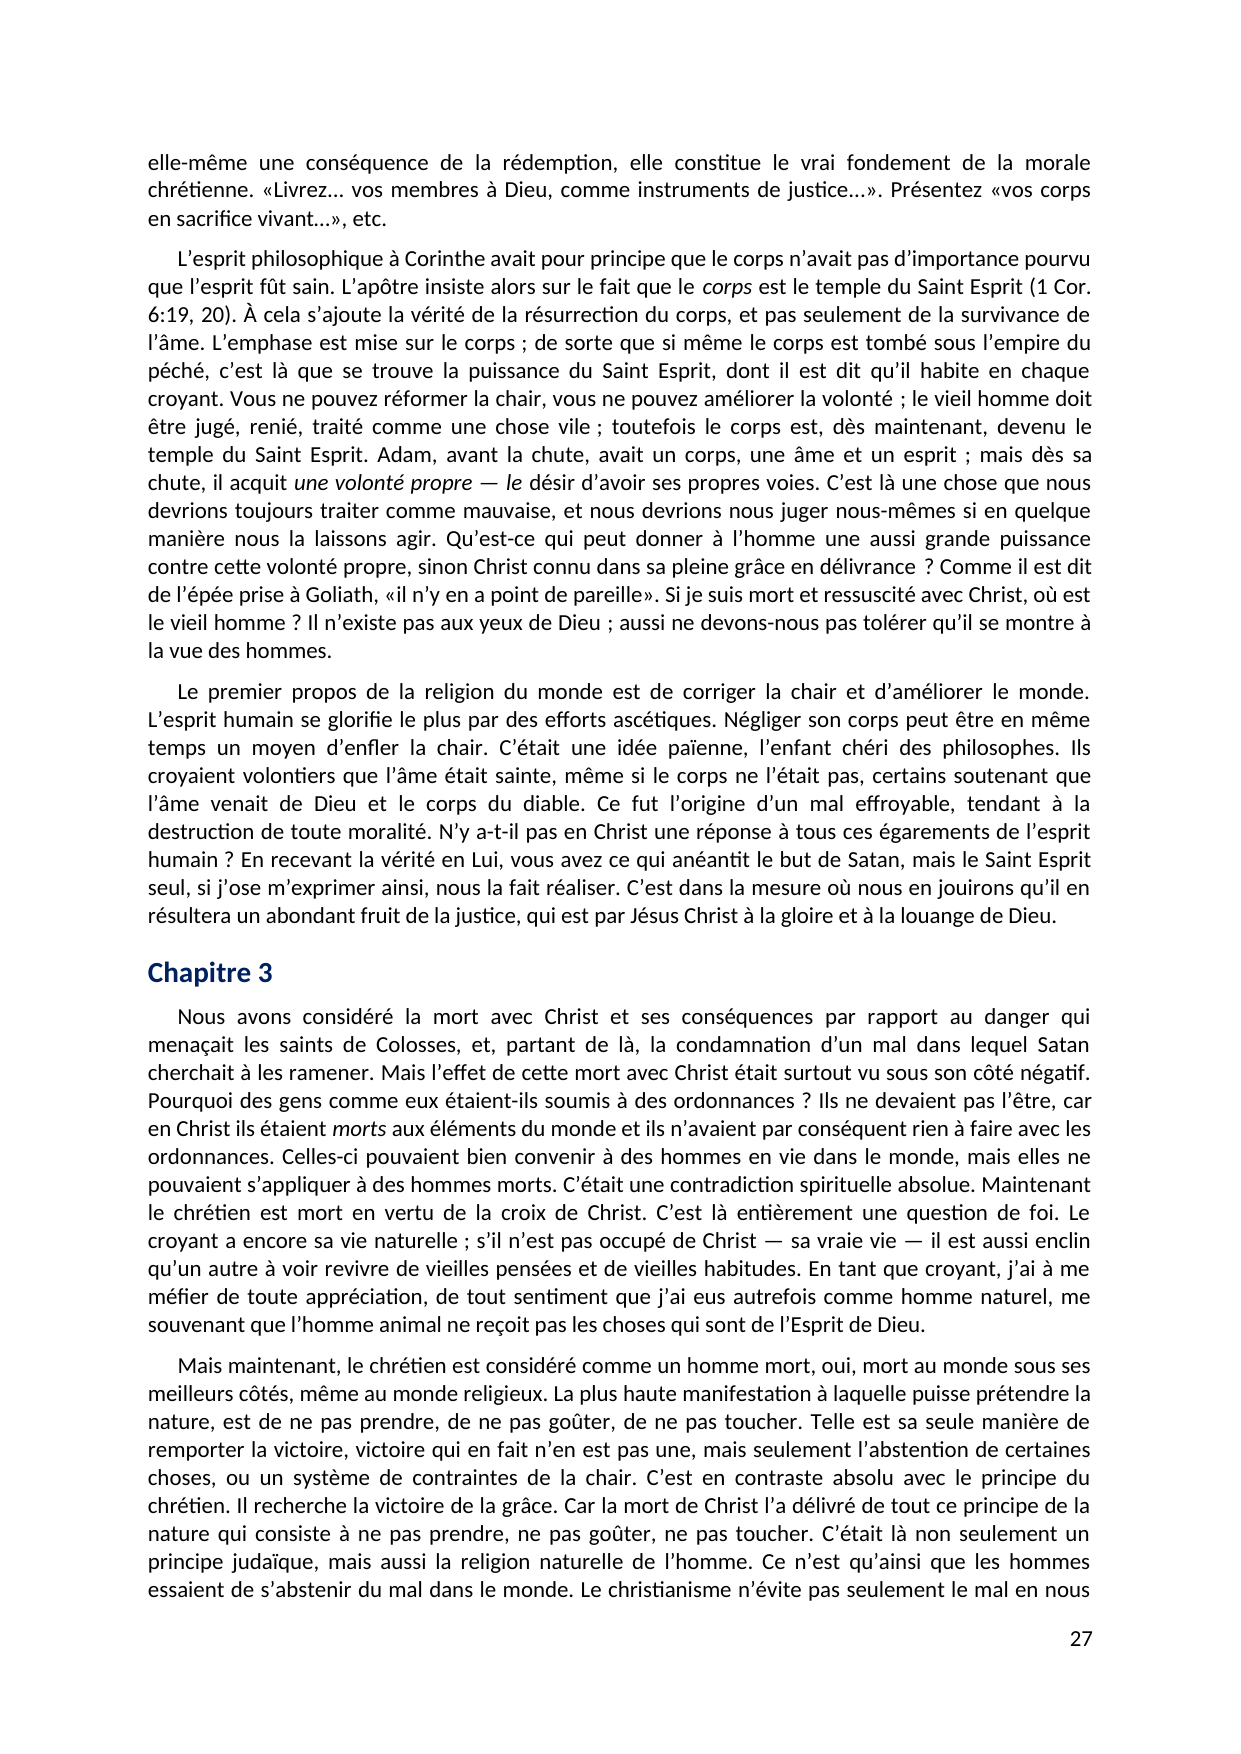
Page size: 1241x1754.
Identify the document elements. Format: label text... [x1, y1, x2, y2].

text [148, 1351, 1093, 1603]
text Nous avons considéré la mort avec Christ et ses conséquences par rapport au danger qui menaçait les saints de Colosses, et, partant de là, la condamnation d’un mal dans lequel Satan cherchait à les ramener. Mais l’effet de cette mort avec Christ était surtout vu sous son côté négatif. Pourquoi des gens comme eux étaient-ils soumis à des ordonnances ? Ils ne devaient pas l’être, car en Christ ils étaient morts aux éléments du monde et ils n’avaient par conséquent rien à faire avec les ordonnances. Celles-ci pouvaient bien convenir à des hommes en vie dans le monde, mais elles ne pouvaient s’appliquer à des hommes morts. C’était une contradiction spirituelle absolue. Maintenant le chrétien est mort en vertu de la croix de Christ. C’est là entièrement une question de foi. Le croyant a encore sa vie naturelle ; s’il n’est pas occupé de Christ — sa vraie vie — il est aussi enclin qu’un autre à voir revivre de vieilles pensées et de vieilles habitudes. En tant que croyant, j’ai à me méfier de toute appréciation, de tout sentiment que j’ai eus autrefois comme homme naturel, me souvenant que l’homme animal ne reçoit pas les choses qui sont de l’Esprit de Dieu. [148, 1002, 1093, 1338]
text Le premier propos de la religion du monde est de corriger la chair et d’améliorer le monde. L’esprit humain se glorifie le plus par des efforts ascétiques. Négliger son corps peut être en même temps un moyen d’enfler la chair. C’était une idée païenne, l’enfant chéri des philosophes. Ils croyaient volontiers que l’âme était sainte, même si le corps ne l’était pas, certains soutenant que l’âme venait de Dieu et le corps du diable. Ce fut l’origine d’un mal effroyable, tendant à la destruction de toute moralité. N’y a-t-il pas en Christ une réponse à tous ces égarements de l’esprit humain ? En recevant la vérité en Lui, vous avez ce qui anéantit le but de Satan, mais le Saint Esprit seul, si j’ose m’exprimer ainsi, nous la fait réaliser. C’est dans la mesure où nous en jouirons qu’il en résultera un abondant fruit de la justice, qui est par Jésus Christ à la gloire et à la louange de Dieu. [148, 677, 1093, 929]
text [148, 148, 1093, 232]
subtitle Chapitre 3 [148, 954, 1093, 990]
text L’esprit philosophique à Corinthe avait pour principe que le corps n’avait pas d’importance pourvu que l’esprit fût sain. L’apôtre insiste alors sur le fait que le corps est le temple du Saint Esprit (1 Cor. 6:19, 20). À cela s’ajoute la vérité de la résurrection du corps, et pas seulement de la survivance de l’âme. L’emphase est mise sur le corps ; de sorte que si même le corps est tombé sous l’empire du péché, c’est là que se trouve la puissance du Saint Esprit, dont il est dit qu’il habite en chaque croyant. Vous ne pouvez réformer la chair, vous ne pouvez améliorer la volonté ; le vieil homme doit être jugé, renié, traité comme une chose vile ; toutefois le corps est, dès maintenant, devenu le temple du Saint Esprit. Adam, avant la chute, avait un corps, une âme et un esprit ; mais dès sa chute, il acquit une volonté propre — le désir d’avoir ses propres voies. C’est là une chose que nous devrions toujours traiter comme mauvaise, et nous devrions nous juger nous-mêmes si en quelque manière nous la laissons agir. Qu’est-ce qui peut donner à l’homme une aussi grande puissance contre cette volonté propre, sinon Christ connu dans sa pleine grâce en délivrance ? Comme il est dit de l’épée prise à Goliath, «il n’y en a point de pareille». Si je suis mort et ressuscité avec Christ, où est le vieil homme ? Il n’existe pas aux yeux de Dieu ; aussi ne devons-nous pas tolérer qu’il se montre à la vue des hommes. [148, 244, 1093, 664]
